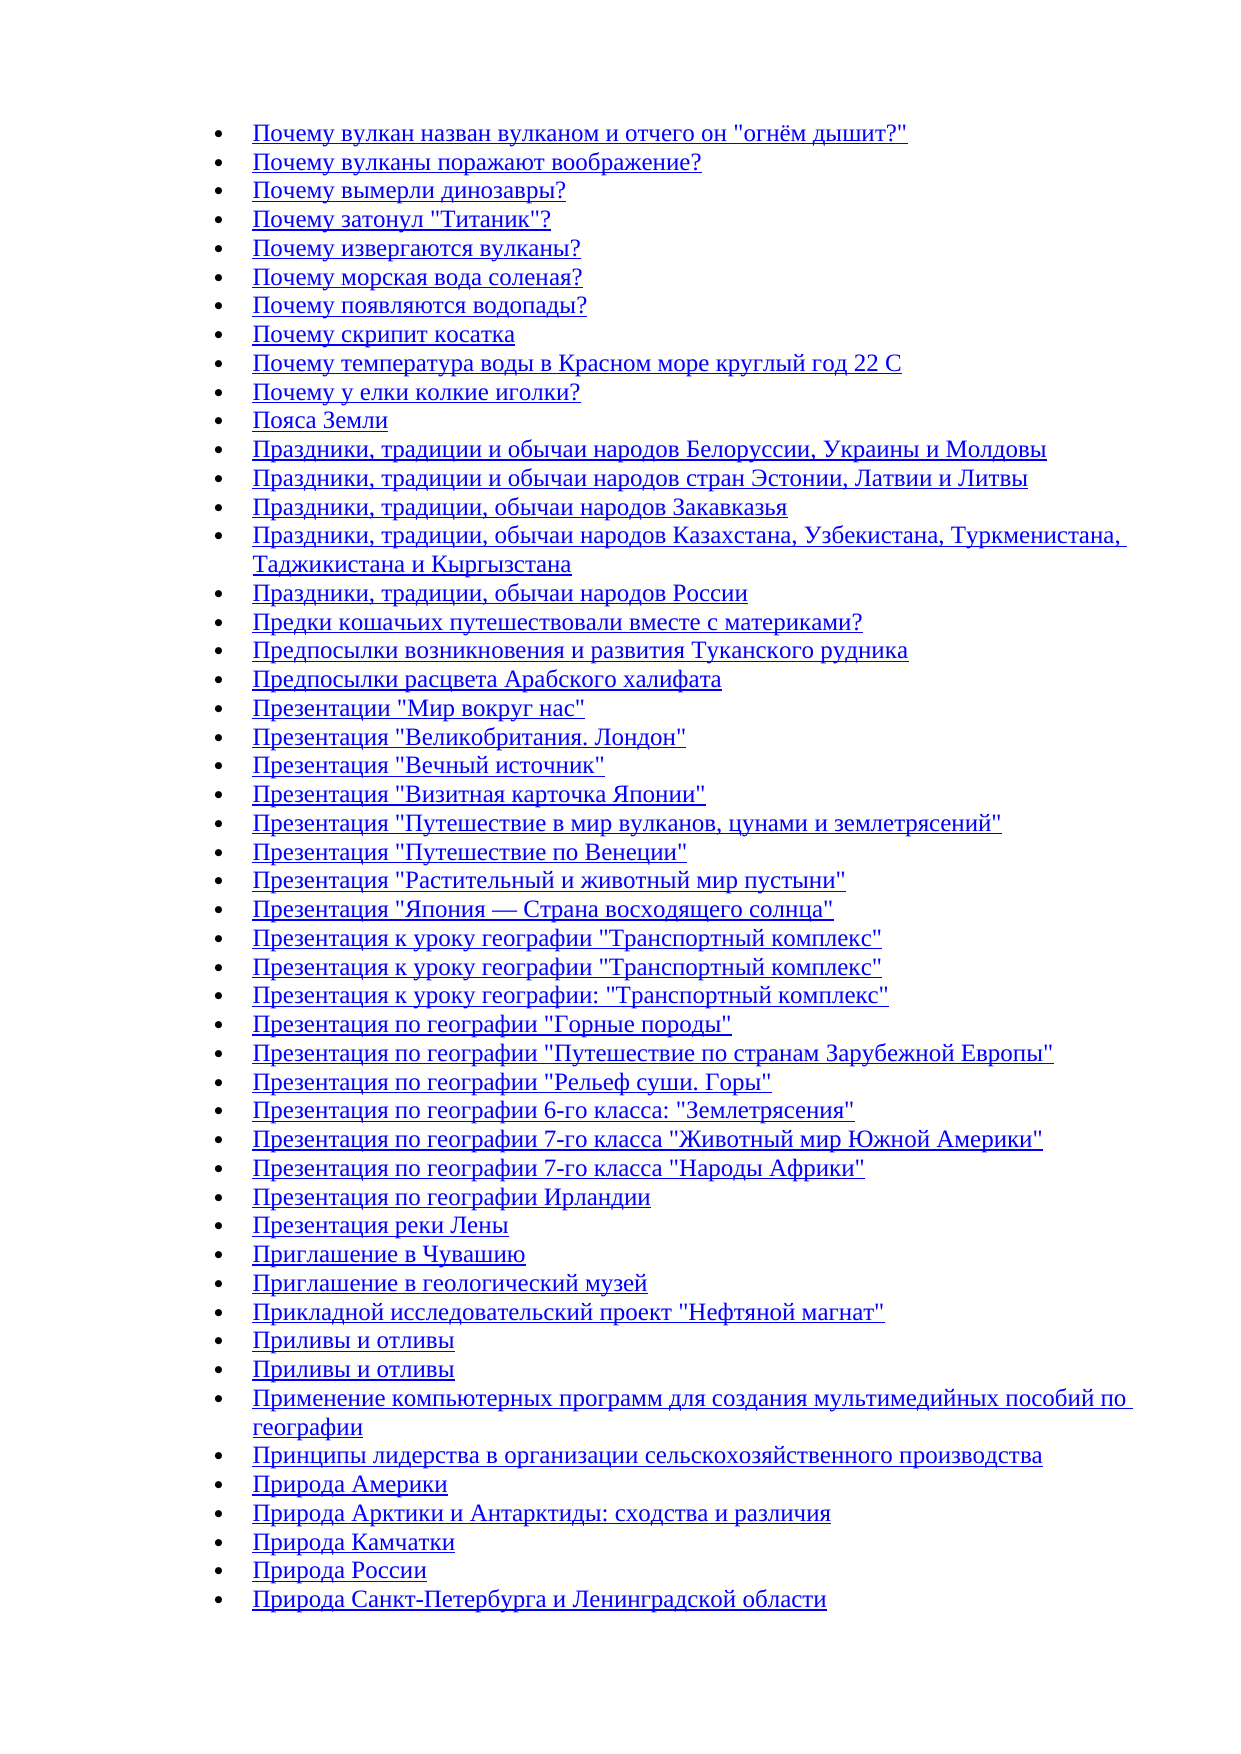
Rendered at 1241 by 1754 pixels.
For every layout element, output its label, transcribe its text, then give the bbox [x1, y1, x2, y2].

list Приглашение в Чувашию [215, 1239, 1152, 1268]
list Приглашение в геологический музей [215, 1268, 1152, 1297]
list Презентация "Вечный источник" [215, 751, 1152, 779]
list Природа Санкт-Петербурга и Ленинградской области [215, 1584, 1152, 1613]
list Почему извергаются вулканы? [215, 233, 1152, 262]
list Праздники, традиции, обычаи народов Закавказья [215, 492, 1152, 521]
list Праздники, традиции и обычаи народов Белоруссии, Украины и Молдовы [215, 434, 1152, 463]
list Предпосылки расцвета Арабского халифата [215, 664, 1152, 693]
list Презентация "Визитная карточка Японии" [215, 779, 1152, 808]
list Презентация по географии "Горные породы" [215, 1009, 1152, 1038]
list Презентация реки Лены [215, 1211, 1152, 1239]
list Принципы лидерства в организации сельскохозяйственного производства [215, 1441, 1152, 1469]
list Презентация по географии 6-го класса: "Землетрясения" [215, 1096, 1152, 1124]
list Презентация "Япония — Страна восходящего солнца" [215, 894, 1152, 923]
list Презентация к уроку географии: "Транспортный комплекс" [215, 981, 1152, 1009]
list Приливы и отливы [215, 1354, 1152, 1383]
list Предпосылки возникновения и развития Туканского рудника [215, 636, 1152, 664]
list Презентация по географии 7-го класса "Народы Африки" [215, 1153, 1152, 1182]
list Почему вулканы поражают воображение? [215, 147, 1152, 176]
list Праздники, традиции, обычаи народов Казахстана, Узбекистана, Туркменистана, Таджикистана и Кыргызстана [215, 521, 1152, 578]
list Почему вымерли динозавры? [215, 176, 1152, 204]
list Презентация по географии "Рельеф суши. Горы" [215, 1067, 1152, 1096]
list Презентация по географии 7-го класса "Животный мир Южной Америки" [215, 1124, 1152, 1153]
list Презентация "Великобритания. Лондон" [215, 722, 1152, 751]
list Праздники, традиции и обычаи народов стран Эстонии, Латвии и Литвы [215, 463, 1152, 492]
list Презентация по географии "Путешествие по странам Зарубежной Европы" [215, 1038, 1152, 1067]
list Презентация "Путешествие в мир вулканов, цунами и землетрясений" [215, 808, 1152, 837]
list Презентация к уроку географии "Транспортный комплекс" [215, 923, 1152, 952]
list Природа Арктики и Антарктиды: сходства и различия [215, 1498, 1152, 1527]
list Почему у елки колкие иголки? [215, 377, 1152, 406]
list Презентации "Мир вокруг нас" [215, 693, 1152, 722]
list Почему затонул "Титаник"? [215, 204, 1152, 233]
list Прикладной исследовательский проект "Нефтяной магнат" [215, 1297, 1152, 1326]
list Презентация к уроку географии "Транспортный комплекс" [215, 952, 1152, 981]
list Природа Америки [215, 1469, 1152, 1498]
list Приливы и отливы [215, 1326, 1152, 1354]
list Почему вулкан назван вулканом и отчего он "огнём дышит?" [215, 118, 1152, 147]
list Природа России [215, 1556, 1152, 1584]
list Применение компьютерных программ для создания мультимедийных пособий по географии [215, 1383, 1152, 1441]
list Почему морская вода соленая? [215, 262, 1152, 291]
list Предки кошачьих путешествовали вместе с материками? [215, 607, 1152, 636]
list Почему температура воды в Красном море круглый год 22 С [215, 348, 1152, 377]
list Природа Камчатки [215, 1527, 1152, 1556]
list Почему скрипит косатка [215, 319, 1152, 348]
list Презентация по географии Ирландии [215, 1182, 1152, 1211]
list Презентация "Путешествие по Венеции" [215, 837, 1152, 866]
list Праздники, традиции, обычаи народов России [215, 578, 1152, 607]
list Пояса Земли [215, 406, 1152, 434]
list Презентация "Растительный и животный мир пустыни" [215, 866, 1152, 894]
list Почему появляются водопады? [215, 291, 1152, 319]
